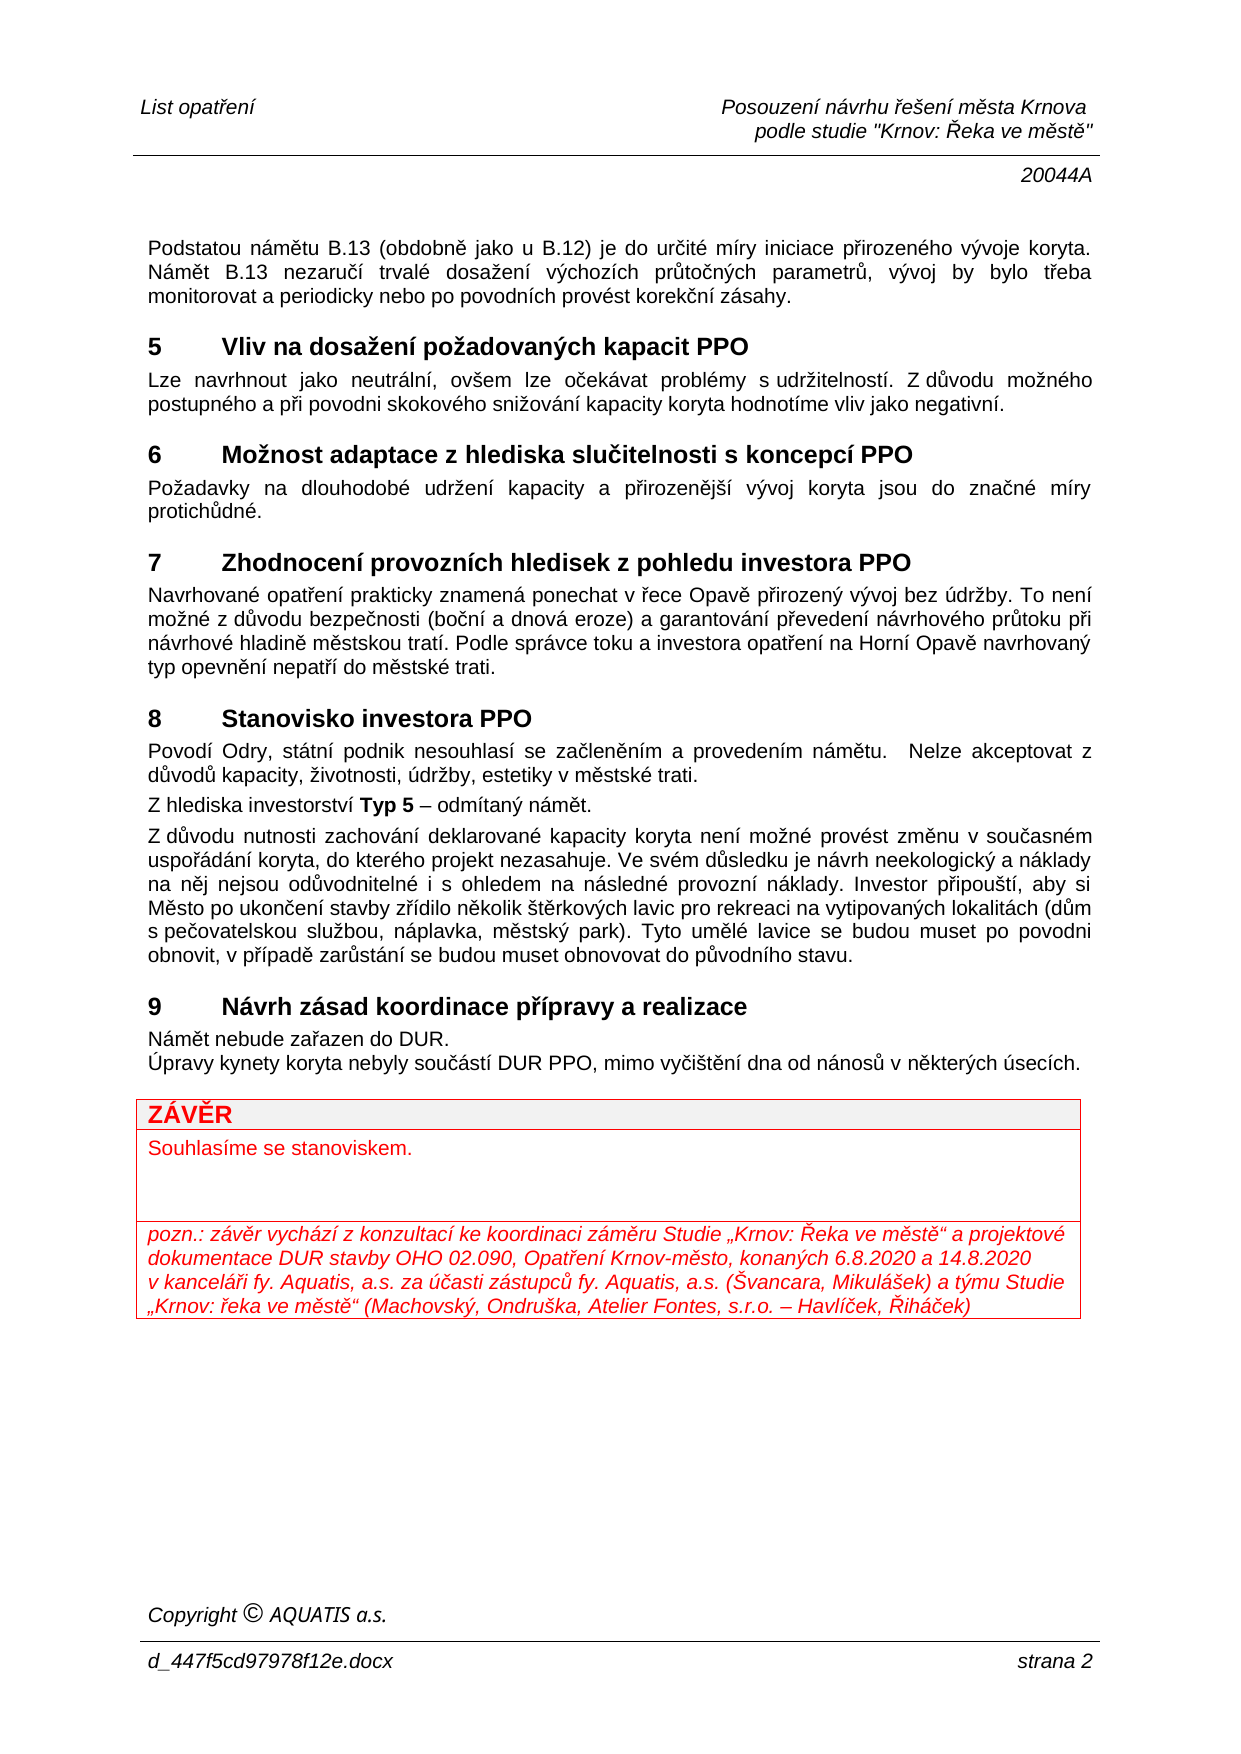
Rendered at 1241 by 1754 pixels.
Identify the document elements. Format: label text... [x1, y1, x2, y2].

table_cell pozn.: závěr vychází z konzultací ke koordinaci záměru Studie „Krnov: Řeka ve městě“ a projektové dokumentace DUR stavby OHO 02.090, Opatření Krnov-město, konaných 6.8.2020 a 14.8.2020 v kanceláři fy. Aquatis, a.s. za účasti zástupců fy. Aquatis, a.s. (Švancara, Mikulášek) a týmu Studie „Krnov: řeka ve městě“ (Machovský, Ondruška, Atelier Fontes, s.r.o. – Havlíček, Řiháček) [137, 1222, 1080, 1317]
text Navrhované opatření prakticky znamená ponechat v řece Opavě přirozený vývoj bez údržby. To není možné z důvodu bezpečnosti (boční a dnová eroze) a garantování převedení návrhového průtoku při návrhové hladině městskou tratí. Podle správce toku a investora opatření na Horní Opavě navrhovaný typ opevnění nepatří do městské trati. [148, 583, 1092, 679]
table_cell Souhlasíme se stanoviskem. [137, 1130, 1080, 1221]
text 6 Možnost adaptace z hlediska slučitelnosti s koncepcí PPO [148, 440, 1092, 469]
text Lze navrhnout jako neutrální, ovšem lze očekávat problémy s udržitelností. Z důvodu možného postupného a při povodni skokového snižování kapacity koryta hodnotíme vliv jako negativní. [148, 367, 1092, 415]
text 7 Zhodnocení provozních hledisek z pohledu investora PPO [148, 548, 1092, 577]
text Úpravy kynety koryta nebyly součástí DUR PPO, mimo vyčištění dna od nánosů v některých úsecích. [148, 1051, 1092, 1075]
text 8 Stanovisko investora PPO [148, 704, 1092, 733]
text Požadavky na dlouhodobé udržení kapacity a přirozenější vývoj koryta jsou do značné míry protichůdné. [148, 475, 1092, 523]
text Povodí Odry, státní podnik nesouhlasí se začleněním a provedením námětu. Nelze akceptovat z důvodů kapacity, životnosti, údržby, estetiky v městské trati. [148, 739, 1092, 787]
text Námět nebude zařazen do DUR. [148, 1027, 1092, 1051]
text Z hlediska investorství Typ 5 – odmítaný námět. [148, 793, 1092, 817]
text Podstatou námětu B.13 (obdobně jako u B.12) je do určité míry iniciace přirozeného vývoje koryta. Námět B.13 nezaručí trvalé dosažení výchozích průtočných parametrů, vývoj by bylo třeba monitorovat a periodicky nebo po povodních provést korekční zásahy. [148, 236, 1092, 307]
text Z důvodu nutnosti zachování deklarované kapacity koryta není možné provést změnu v současném uspořádání koryta, do kterého projekt nezasahuje. Ve svém důsledku je návrh neekologický a náklady na něj nejsou odůvodnitelné i s ohledem na následné provozní náklady. Investor připouští, aby si Město po ukončení stavby zřídilo několik štěrkových lavic pro rekreaci na vytipovaných lokalitách (dům s pečovatelskou službou, náplavka, městský park). Tyto umělé lavice se budou muset po povodni obnovit, v případě zarůstání se budou muset obnovovat do původního stavu. [148, 823, 1092, 967]
text 9 Návrh zásad koordinace přípravy a realizace [148, 992, 1092, 1021]
table_header ZÁVĚR [137, 1100, 1080, 1129]
text 5 Vliv na dosažení požadovaných kapacit PPO [148, 332, 1092, 361]
